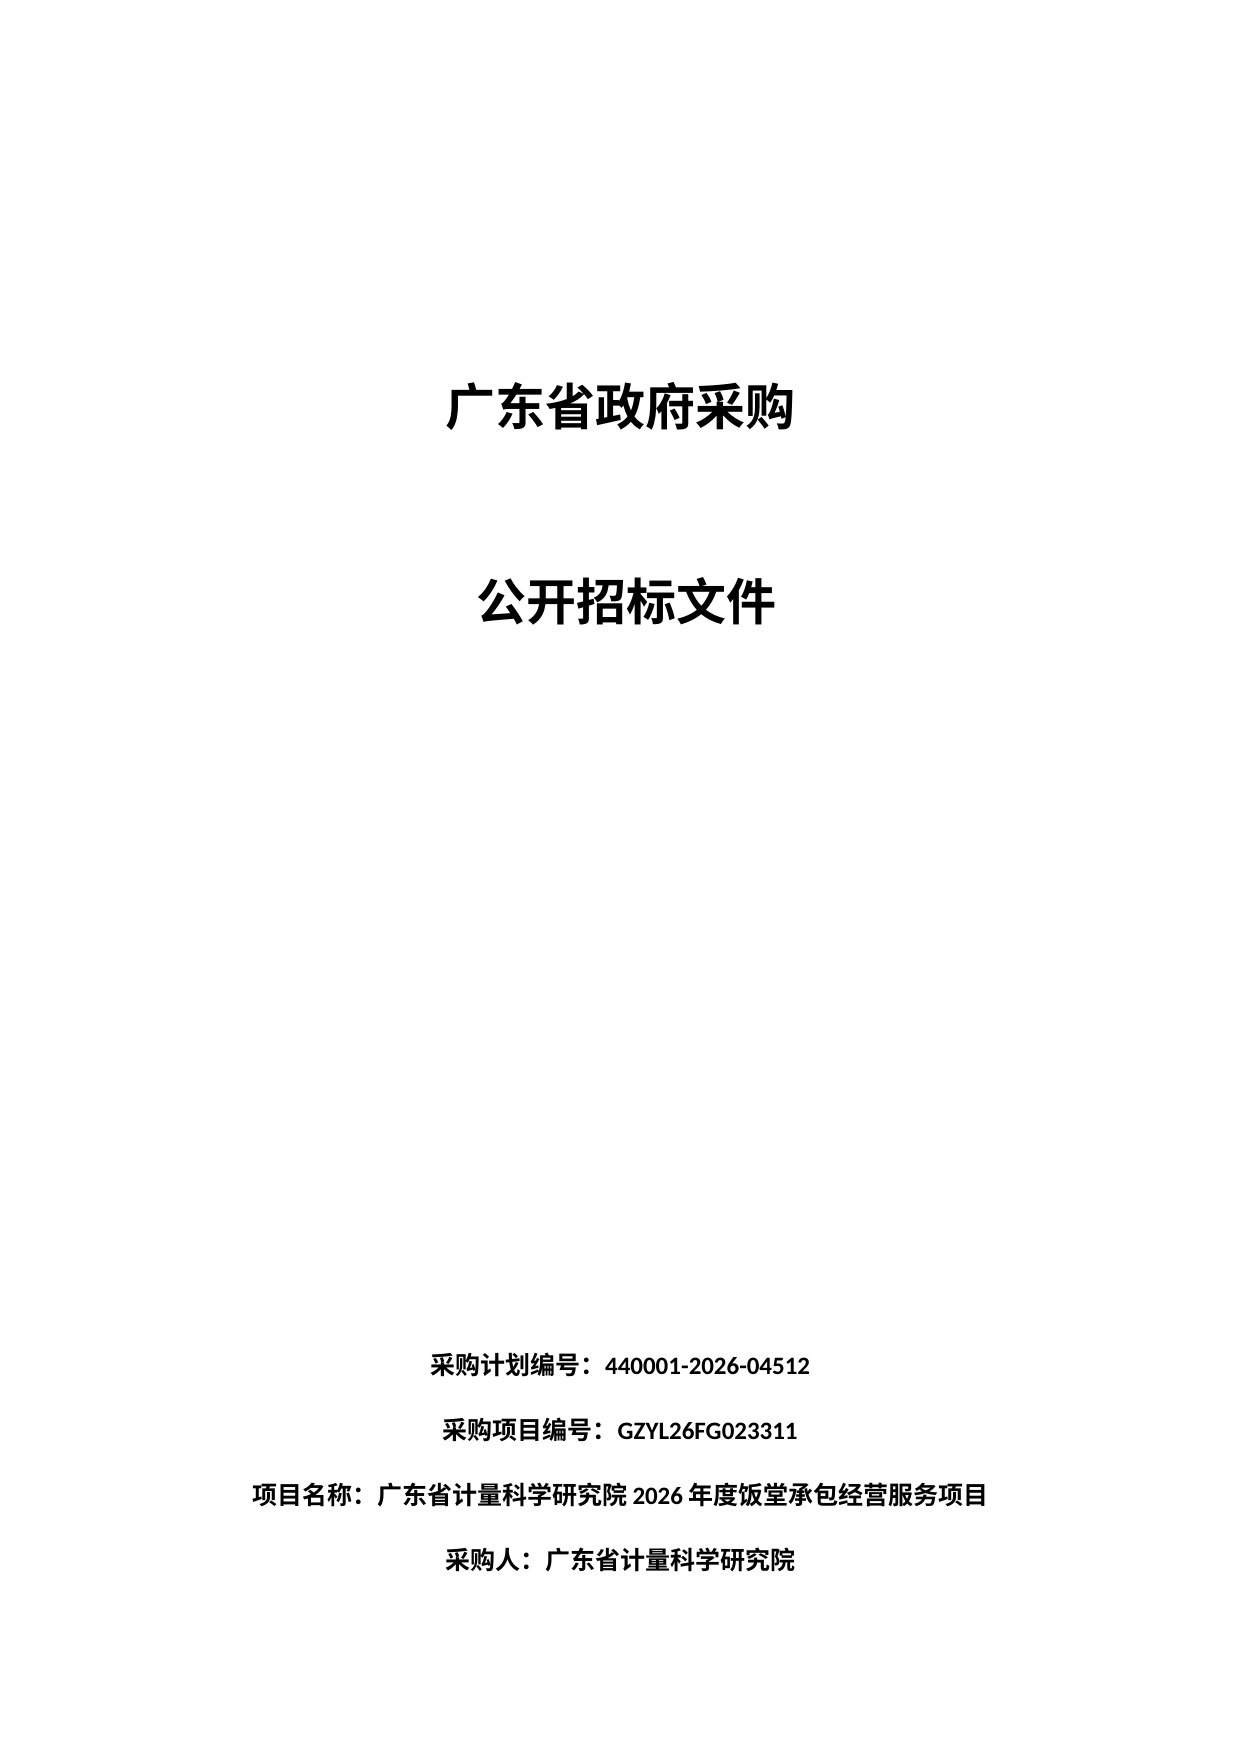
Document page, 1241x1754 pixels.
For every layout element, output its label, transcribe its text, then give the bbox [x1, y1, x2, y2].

text 采购计划编号：440001-2026-04512 [187, 1332, 1053, 1397]
text 采购人：广东省计量科学研究院 [187, 1527, 1053, 1592]
text 项目名称：广东省计量科学研究院2026年度饭堂承包经营服务项目 [187, 1462, 1053, 1527]
text 采购项目编号：GZYL26FG023311 [187, 1397, 1053, 1462]
text 公开招标文件 [187, 552, 1053, 1332]
text 广东省政府采购 [187, 357, 1053, 454]
